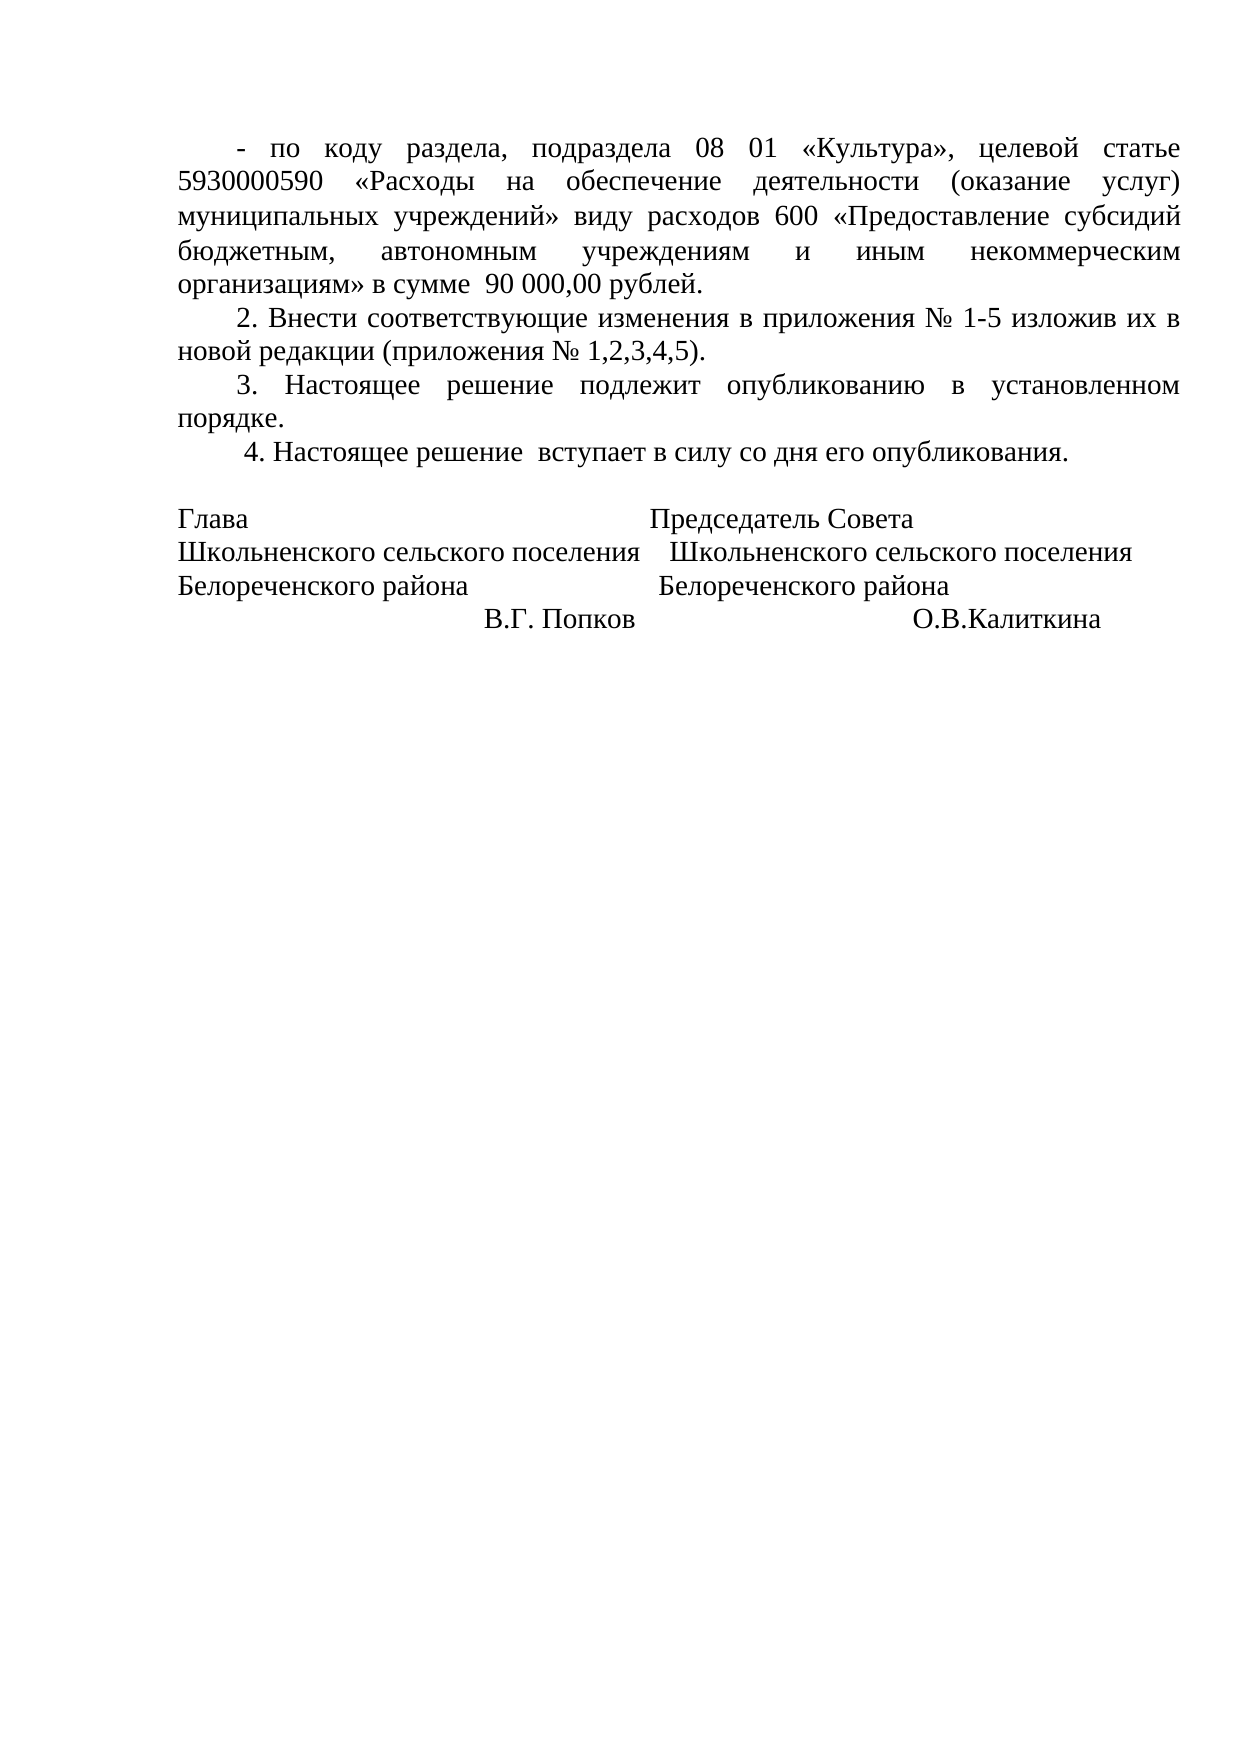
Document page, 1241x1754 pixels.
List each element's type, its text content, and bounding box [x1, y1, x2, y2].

text Школьненского сельского поселения Школьненского сельского поселения [177, 534, 1181, 568]
subtitle - по коду раздела, подраздела 08 01 «Культура», целевой статье 5930000590 «Расходы на обеспечение деятельности (оказание услуг) муниципальных учреждений» виду расходов 600 «Предоставление субсидий бюджетным, автономным учреждениям и иным некоммерческим организациям» в сумме 90 000,00 рублей. [177, 130, 1181, 300]
text Белореченского района Белореченского района [177, 568, 1181, 602]
text 4. Настоящее решение вступает в силу со дня его опубликования. [177, 434, 1181, 467]
text Глава Председатель Совета [177, 501, 1181, 534]
text В.Г. Попков О.В.Калиткина [177, 602, 1181, 635]
text 3. Настоящее решение подлежит опубликованию в установленном порядке. [177, 367, 1181, 434]
text 2. Внести соответствующие изменения в приложения № 1-5 изложив их в новой редакции (приложения № 1,2,3,4,5). [177, 300, 1181, 367]
